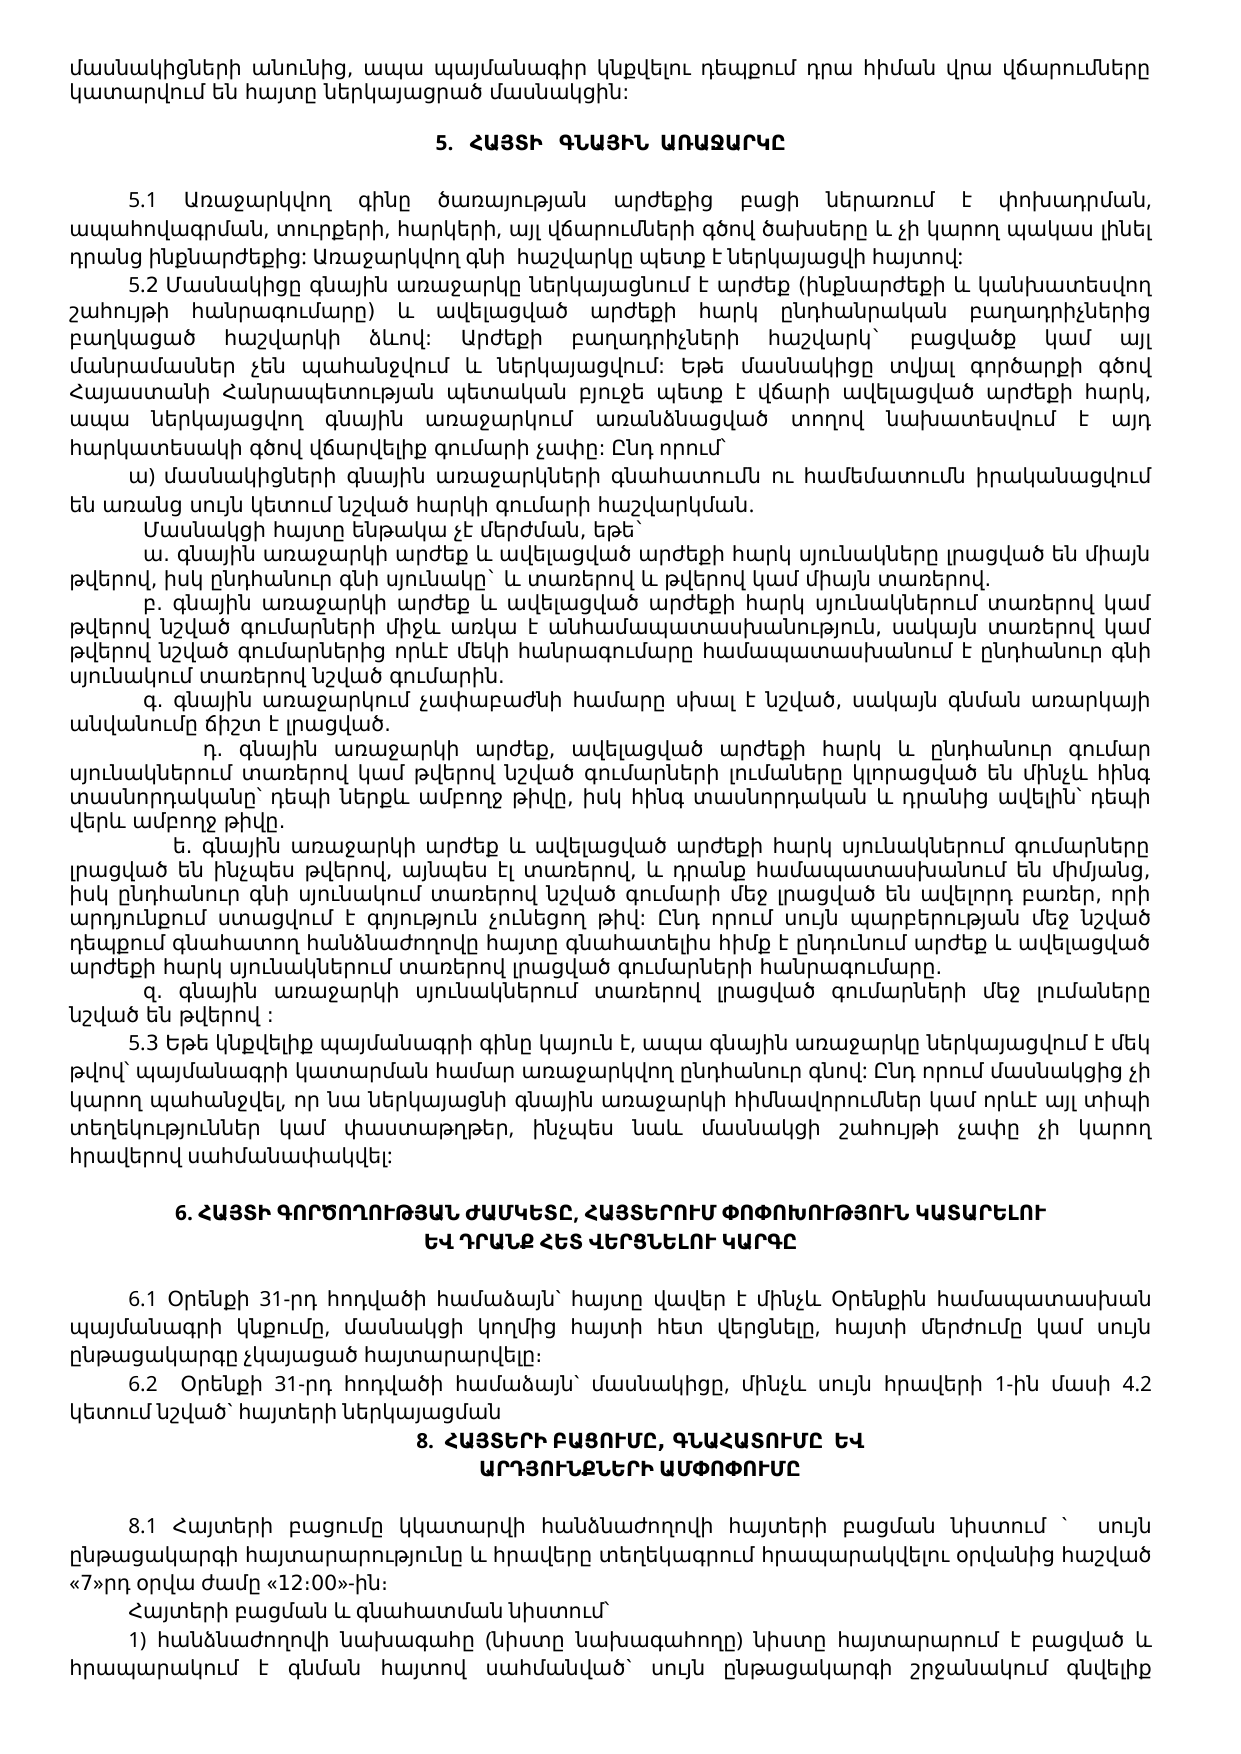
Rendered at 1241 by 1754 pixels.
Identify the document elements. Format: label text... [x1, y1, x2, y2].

text 5.3 Եթե կնքվելիք պայմանագրի գինը կայուն է, ապա գնային առաջարկը ներկայացվում է մեկ թվով՝ պայմանագրի կատարման համար առաջարկվող ընդհանուր գնով: Ընդ որում մասնակցից չի կարող պահանջվել, որ նա ներկայացնի գնային առաջարկի հիմնավորումներ կամ որևէ այլ տիպի տեղեկություններ կամ փաստաթղթեր, ինչպես նաև մասնակցի շահույթի չափը չի կարող հրավերով սահմանափակվել: [69, 1028, 1152, 1170]
text ե. գնային առաջարկի արժեք և ավելացված արժեքի հարկ սյունակներում գումարները լրացված են ինչպես թվերով, այնպես էլ տառերով, և դրանք համապատասխանում են միմյանց, իսկ ընդհանուր գնի սյունակում տառերով նշված գումարի մեջ լրացված են ավելորդ բառեր, որի արդյունքում ստացվում է գոյություն չունեցող թիվ: Ընդ որում սույն պարբերության մեջ նշված դեպքում գնահատող հանձնաժողովը հայտը գնահատելիս հիմք է ընդունում արժեք և ավելացված արժեքի հարկ սյունակներում տառերով լրացված գումարների հանրագումարը. [69, 834, 1152, 979]
text 6.1 Օրենքի 31-րդ հոդվածի համաձայն` հայտը վավեր է մինչև Օրենքին համապատասխան պայմանագրի կնքումը, մասնակցի կողմից հայտի հետ վերցնելը, հայտի մերժումը կամ սույն ընթացակարգը չկայացած հայտարարվելը։ [69, 1284, 1152, 1369]
text դ. գնային առաջարկի արժեք, ավելացված արժեքի հարկ և ընդհանուր գումար սյունակներում տառերով կամ թվերով նշված գումարների լումաները կլորացված են մինչև հինգ տասնորդականը՝ դեպի ներքև ամբողջ թիվը, իսկ հինգ տասնորդական և դրանից ավելին՝ դեպի վերև ամբողջ թիվը. [69, 737, 1152, 834]
text 8. ՀԱՅՏԵՐԻ ԲԱՑՈՒՄԸ, ԳՆԱՀԱՏՈՒՄԸ ԵՎ [69, 1426, 1152, 1454]
text 5. ՀԱՅՏԻ ԳՆԱՅԻՆ ԱՌԱՋԱՐԿԸ [69, 128, 1152, 157]
text ԱՐԴՅՈՒՆՔՆԵՐԻ ԱՄՓՈՓՈՒՄԸ [69, 1454, 1152, 1483]
text գ. գնային առաջարկում չափաբաժնի համարը սխալ է նշված, սակայն գնման առարկայի անվանումը ճիշտ է լրացված. [69, 688, 1152, 737]
text զ. գնային առաջարկի սյունակներում տառերով լրացված գումարների մեջ լումաները նշված են թվերով : [69, 979, 1152, 1028]
text 5.2 Մասնակիցը գնային առաջարկը ներկայացնում է արժեք (ինքնարժեքի և կանխատեսվող շահույթի հանրագումարը) և ավելացված արժեքի հարկ ընդհանրական բաղադրիչներից բաղկացած հաշվարկի ձևով: Արժեքի բաղադրիչների հաշվարկ` բացվածք կամ այլ մանրամասներ չեն պահանջվում և ներկայացվում: Եթե մասնակիցը տվյալ գործարքի գծով Հայաստանի Հանրապետության պետական բյուջե պետք է վճարի ավելացված արժեքի հարկ, ապա ներկայացվող գնային առաջարկում առանձնացված տողով նախատեսվում է այդ հարկատեսակի գծով վճարվելիք գումարի չափը: Ընդ որում՝ [69, 271, 1152, 461]
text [69, 1625, 1152, 1682]
text 8.1 Հայտերի բացումը կկատարվի հանձնաժողովի հայտերի բացման նիստում ` սույն ընթացակարգի հայտարարությունը և հրավերը տեղեկագրում հրապարակվելու օրվանից հաշված «7»րդ օրվա ժամը «12։00»-ին։ [69, 1511, 1152, 1597]
text ա. գնային առաջարկի արժեք և ավելացված արժեքի հարկ սյունակները լրացված են միայն թվերով, իսկ ընդհանուր գնի սյունակը` և տառերով և թվերով կամ միայն տառերով. [69, 542, 1152, 591]
text Մասնակցի հայտը ենթակա չէ մերժման, եթե` [69, 518, 1152, 542]
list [69, 56, 1152, 104]
text ԵՎ ԴՐԱՆՔ ՀԵՏ ՎԵՐՑՆԵԼՈՒ ԿԱՐԳԸ [69, 1227, 1152, 1255]
text 5.1 Առաջարկվող գինը ծառայության արժեքից բացի ներառում է փոխադրման, ապահովագրման, տուրքերի, հարկերի, այլ վճարումների գծով ծախսերը և չի կարող պակաս լինել դրանց ինքնարժեքից: Առաջարկվող գնի հաշվարկը պետք է ներկայացվի հայտով: [69, 185, 1152, 271]
text 6.2 Օրենքի 31-րդ հոդվածի համաձայն` մասնակիցը, մինչև սույն հրավերի 1-ին մասի 4.2 կետում նշված` հայտերի ներկայացման [69, 1369, 1152, 1426]
text Հայտերի բացման և գնահատման նիստում՝ [69, 1597, 1152, 1625]
text բ. գնային առաջարկի արժեք և ավելացված արժեքի հարկ սյունակներում տառերով կամ թվերով նշված գումարների միջև առկա է անհամապատասխանություն, սակայն տառերով կամ թվերով նշված գումարներից որևէ մեկի հանրագումարը համապատասխանում է ընդհանուր գնի սյունակում տառերով նշված գումարին. [69, 591, 1152, 688]
text ա) մասնակիցների գնային առաջարկների գնահատումն ու համեմատումն իրականացվում են առանց սույն կետում նշված հարկի գումարի հաշվարկման. [69, 461, 1152, 518]
text 6. ՀԱՅՏԻ ԳՈՐԾՈՂՈՒԹՅԱՆ ԺԱՄԿԵՏԸ, ՀԱՅՏԵՐՈՒՄ ՓՈՓՈԽՈՒԹՅՈՒՆ ԿԱՏԱՐԵԼՈՒ [69, 1198, 1152, 1227]
